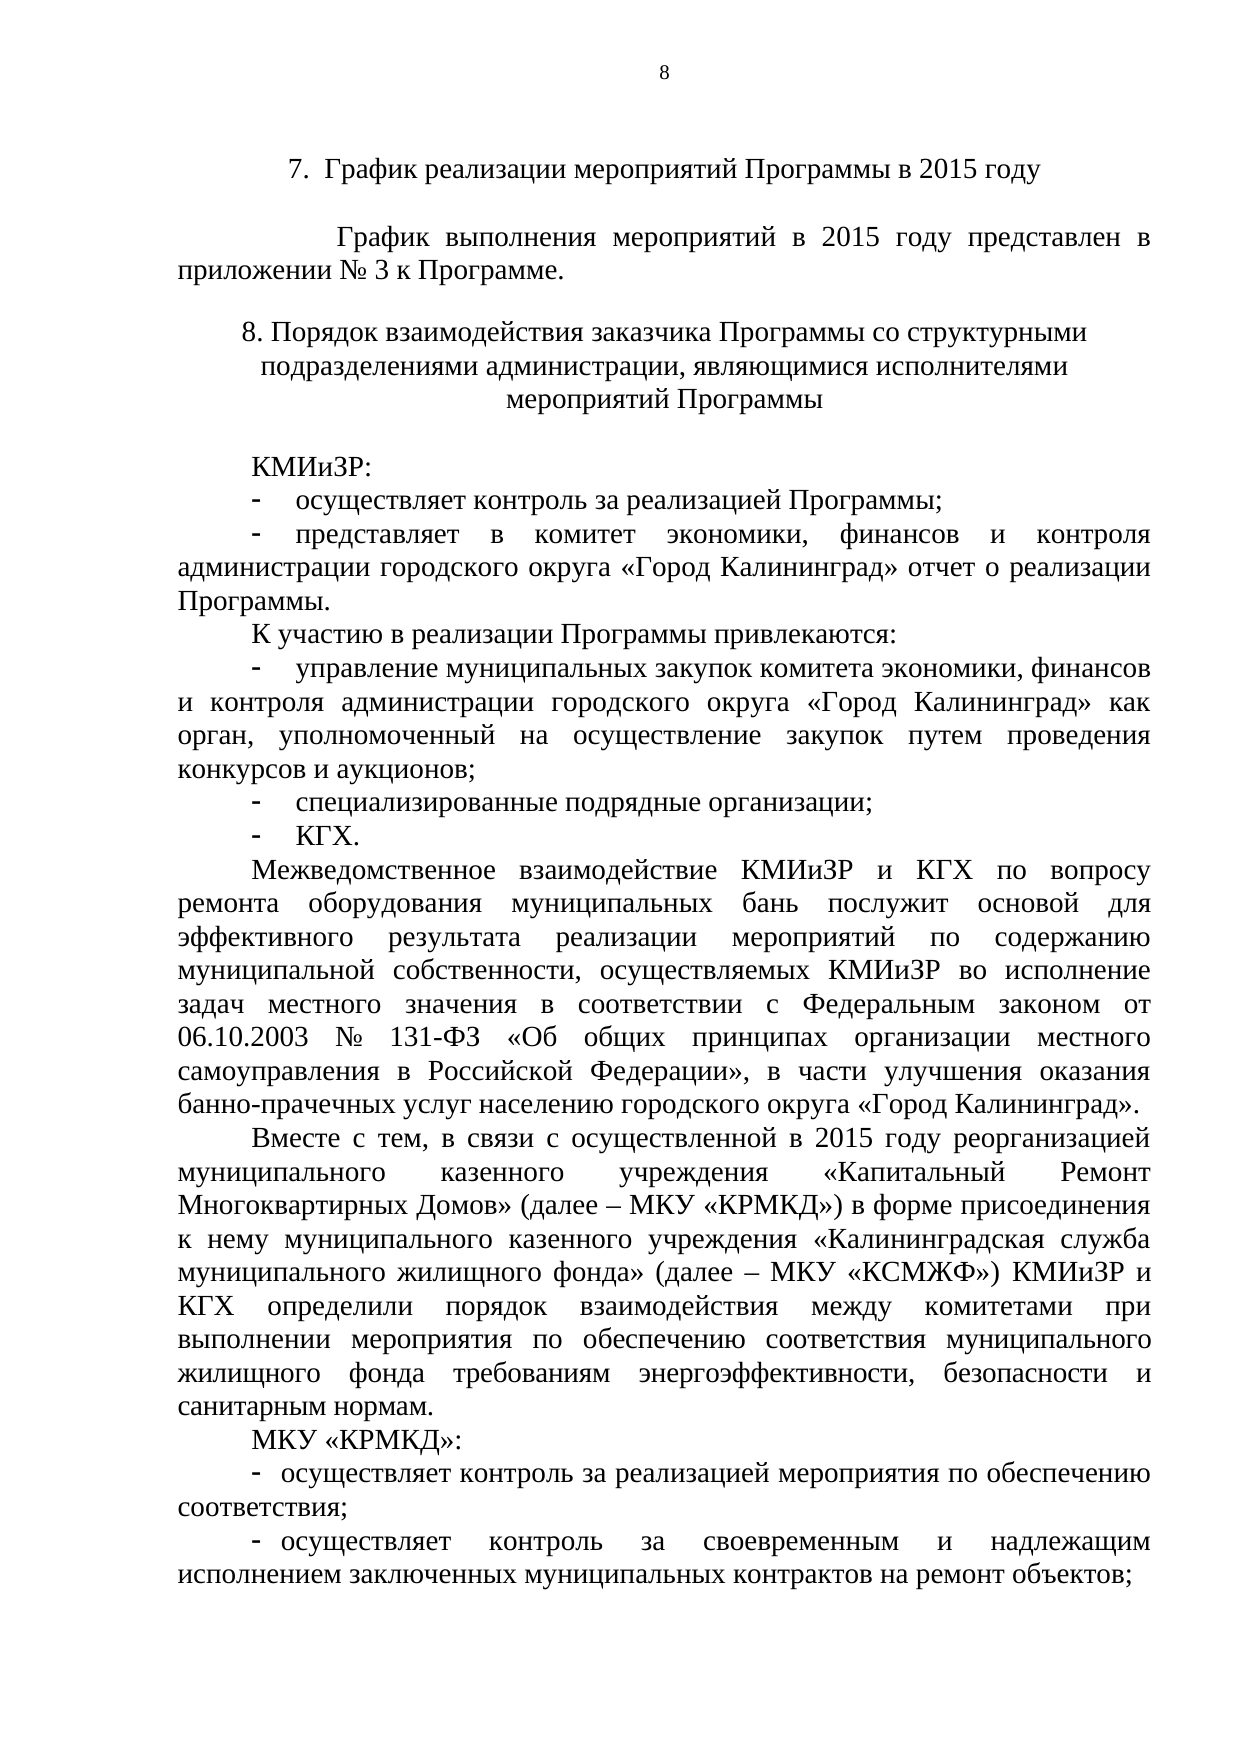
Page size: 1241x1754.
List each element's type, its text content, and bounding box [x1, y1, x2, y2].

list КГХ. [177, 818, 1152, 852]
list специализированные подрядные организации; [177, 784, 1152, 818]
text Межведомственное взаимодействие КМИиЗР и КГХ по вопросу ремонта оборудования муниципальных бань послужит основой для эффективного результата реализации мероприятий по содержанию муниципальной собственности, осуществляемых КМИиЗР во исполнение задач местного значения в соответствии с Федеральным законом от 06.10.2003 № 131-ФЗ «Об общих принципах организации местного самоуправления в Российской Федерации», в части улучшения оказания банно-прачечных услуг населению городского округа «Город Калининград». [177, 852, 1152, 1120]
text 7. График реализации мероприятий Программы в 2015 году [177, 152, 1152, 185]
text График выполнения мероприятий в 2015 году представлен в приложении № 3 к Программе. [177, 219, 1152, 286]
text 8. Порядок взаимодействия заказчика Программы со структурными подразделениями администрации, являющимися исполнителями мероприятий Программы [177, 314, 1152, 415]
list осуществляет контроль за своевременным и надлежащим исполнением заключенных муниципальных контрактов на ремонт объектов; [177, 1523, 1152, 1590]
list Вместе с тем, в связи с осуществленной в 2015 году реорганизацией муниципального казенного учреждения «Капитальный Ремонт Многоквартирных Домов» (далее – МКУ «КРМКД») в форме присоединения к нему муниципального казенного учреждения «Калининградская служба муниципального жилищного фонда» (далее – МКУ «КСМЖФ») КМИиЗР и КГХ определили порядок взаимодействия между комитетами при выполнении мероприятия по обеспечению соответствия муниципального жилищного фонда требованиям энергоэффективности, безопасности и санитарным нормам. [177, 1120, 1152, 1422]
list представляет в комитет экономики, финансов и контроля администрации городского округа «Город Калининград» отчет о реализации Программы. [177, 516, 1152, 617]
text К участию в реализации Программы привлекаются: [177, 617, 1149, 650]
text МКУ «КРМКД»: [177, 1422, 1152, 1456]
list управление муниципальных закупок комитета экономики, финансов и контроля администрации городского округа «Город Калининград» как орган, уполномоченный на осуществление закупок путем проведения конкурсов и аукционов; [177, 650, 1152, 784]
list осуществляет контроль за реализацией мероприятия по обеспечению соответствия; [177, 1456, 1152, 1523]
list осуществляет контроль за реализацией Программы; [177, 482, 1152, 516]
text КМИиЗР: [177, 449, 1149, 482]
